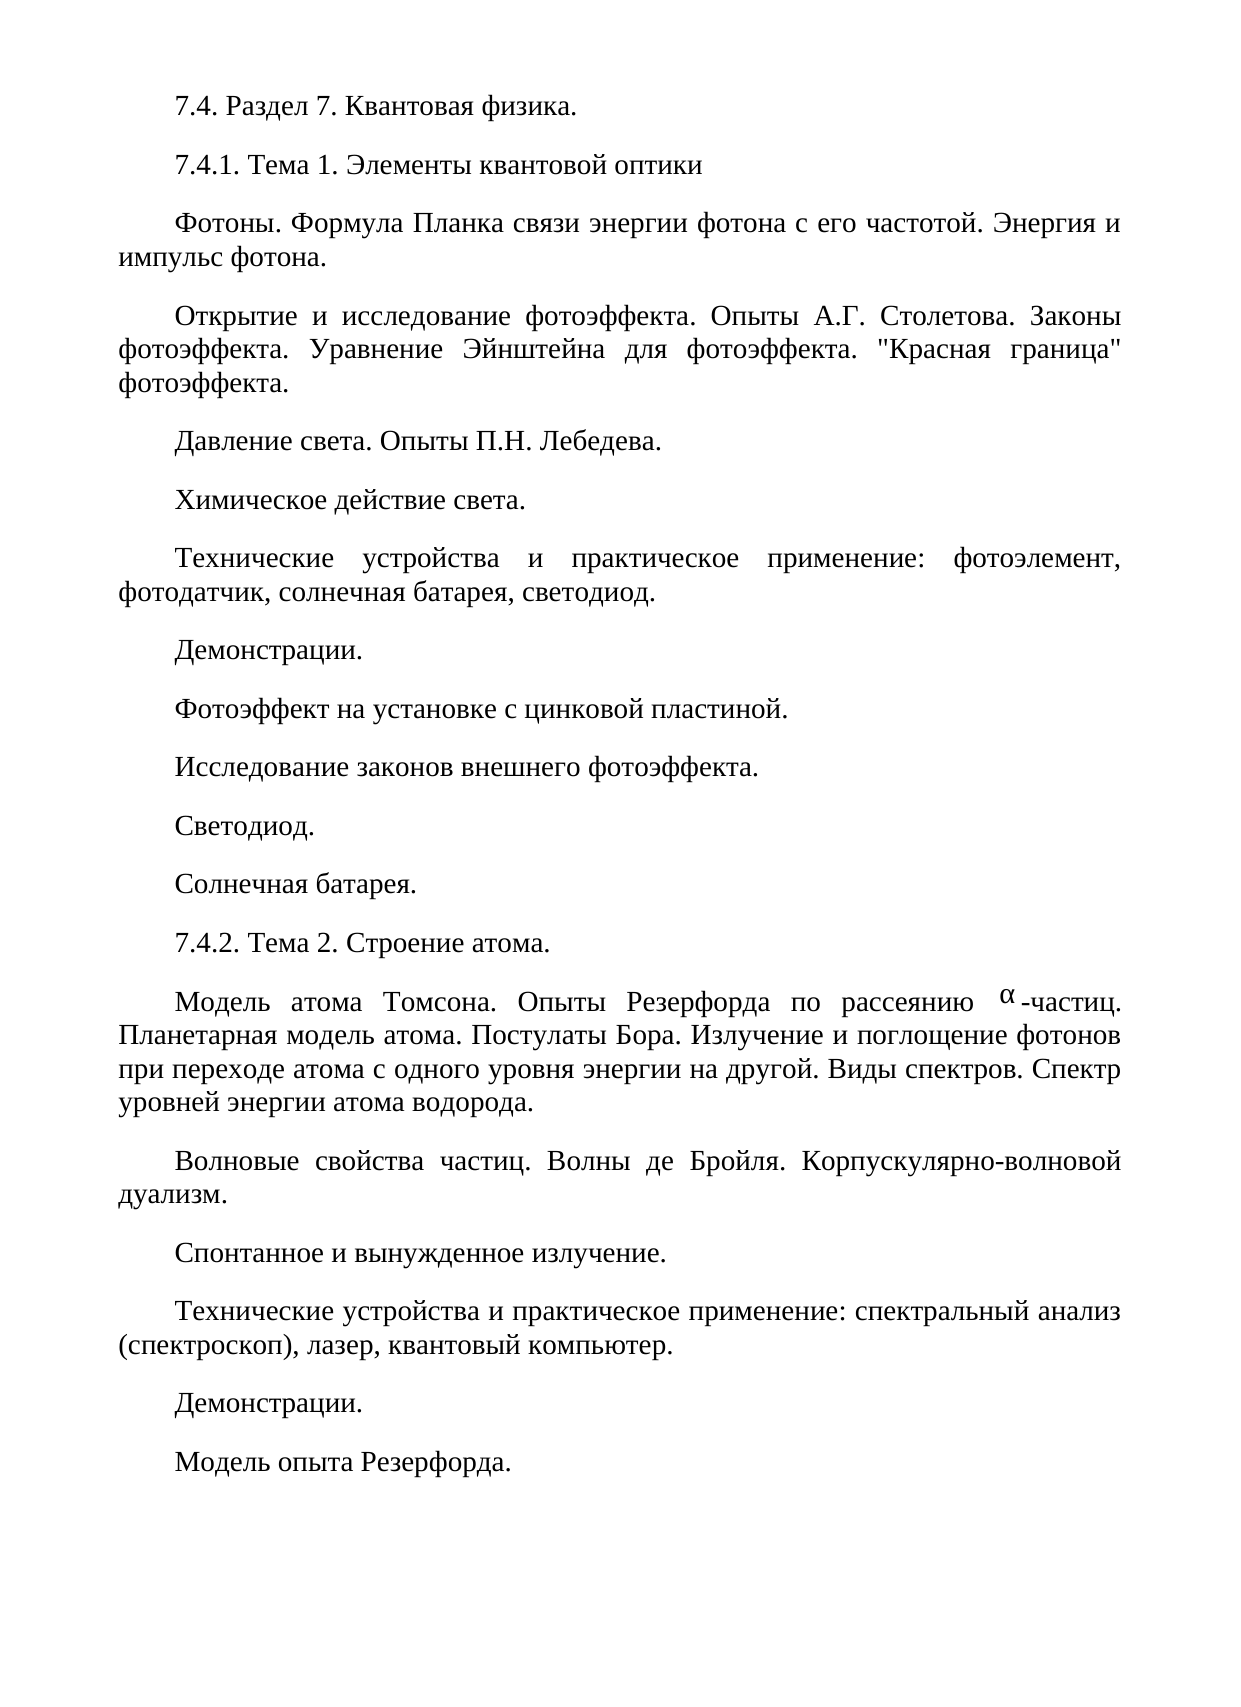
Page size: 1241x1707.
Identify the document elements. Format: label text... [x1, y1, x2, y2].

text Спонтанное и вынужденное излучение. [118, 1235, 1122, 1268]
text Модель опыта Резерфорда. [118, 1444, 1122, 1478]
text Технические устройства и практическое применение: спектральный анализ (спектроскоп), лазер, квантовый компьютер. [118, 1293, 1122, 1361]
text Давление света. Опыты П.Н. Лебедева. [118, 423, 1122, 457]
text Фотоэффект на установке с цинковой пластиной. [118, 691, 1122, 724]
text 7.4.1. Тема 1. Элементы квантовой оптики [118, 147, 1122, 181]
text Демонстрации. [118, 1386, 1122, 1419]
text Исследование законов внешнего фотоэффекта. [118, 749, 1122, 783]
text Демонстрации. [118, 632, 1122, 666]
text Модель атома Томсона. Опыты Резерфорда по рассеянию -частиц. Планетарная модель атома. Постулаты Бора. Излучение и поглощение фотонов при переходе атома с одного уровня энергии на другой. Виды спектров. Спектр уровней энергии атома водорода. [118, 984, 1122, 1118]
text Фотоны. Формула Планка связи энергии фотона с его частотой. Энергия и импульс фотона. [118, 206, 1122, 273]
text 7.4.2. Тема 2. Строение атома. [118, 925, 1122, 959]
text Волновые свойства частиц. Волны де Бройля. Корпускулярно-волновой дуализм. [118, 1143, 1122, 1210]
text Химическое действие света. [118, 482, 1122, 515]
text 7.4. Раздел 7. Квантовая физика. [118, 88, 1122, 122]
text Светодиод. [118, 808, 1122, 842]
text Технические устройства и практическое применение: фотоэлемент, фотодатчик, солнечная батарея, светодиод. [118, 540, 1122, 607]
text Открытие и исследование фотоэффекта. Опыты А.Г. Столетова. Законы фотоэффекта. Уравнение Эйнштейна для фотоэффекта. "Красная граница" фотоэффекта. [118, 298, 1122, 398]
text Солнечная батарея. [118, 867, 1122, 900]
